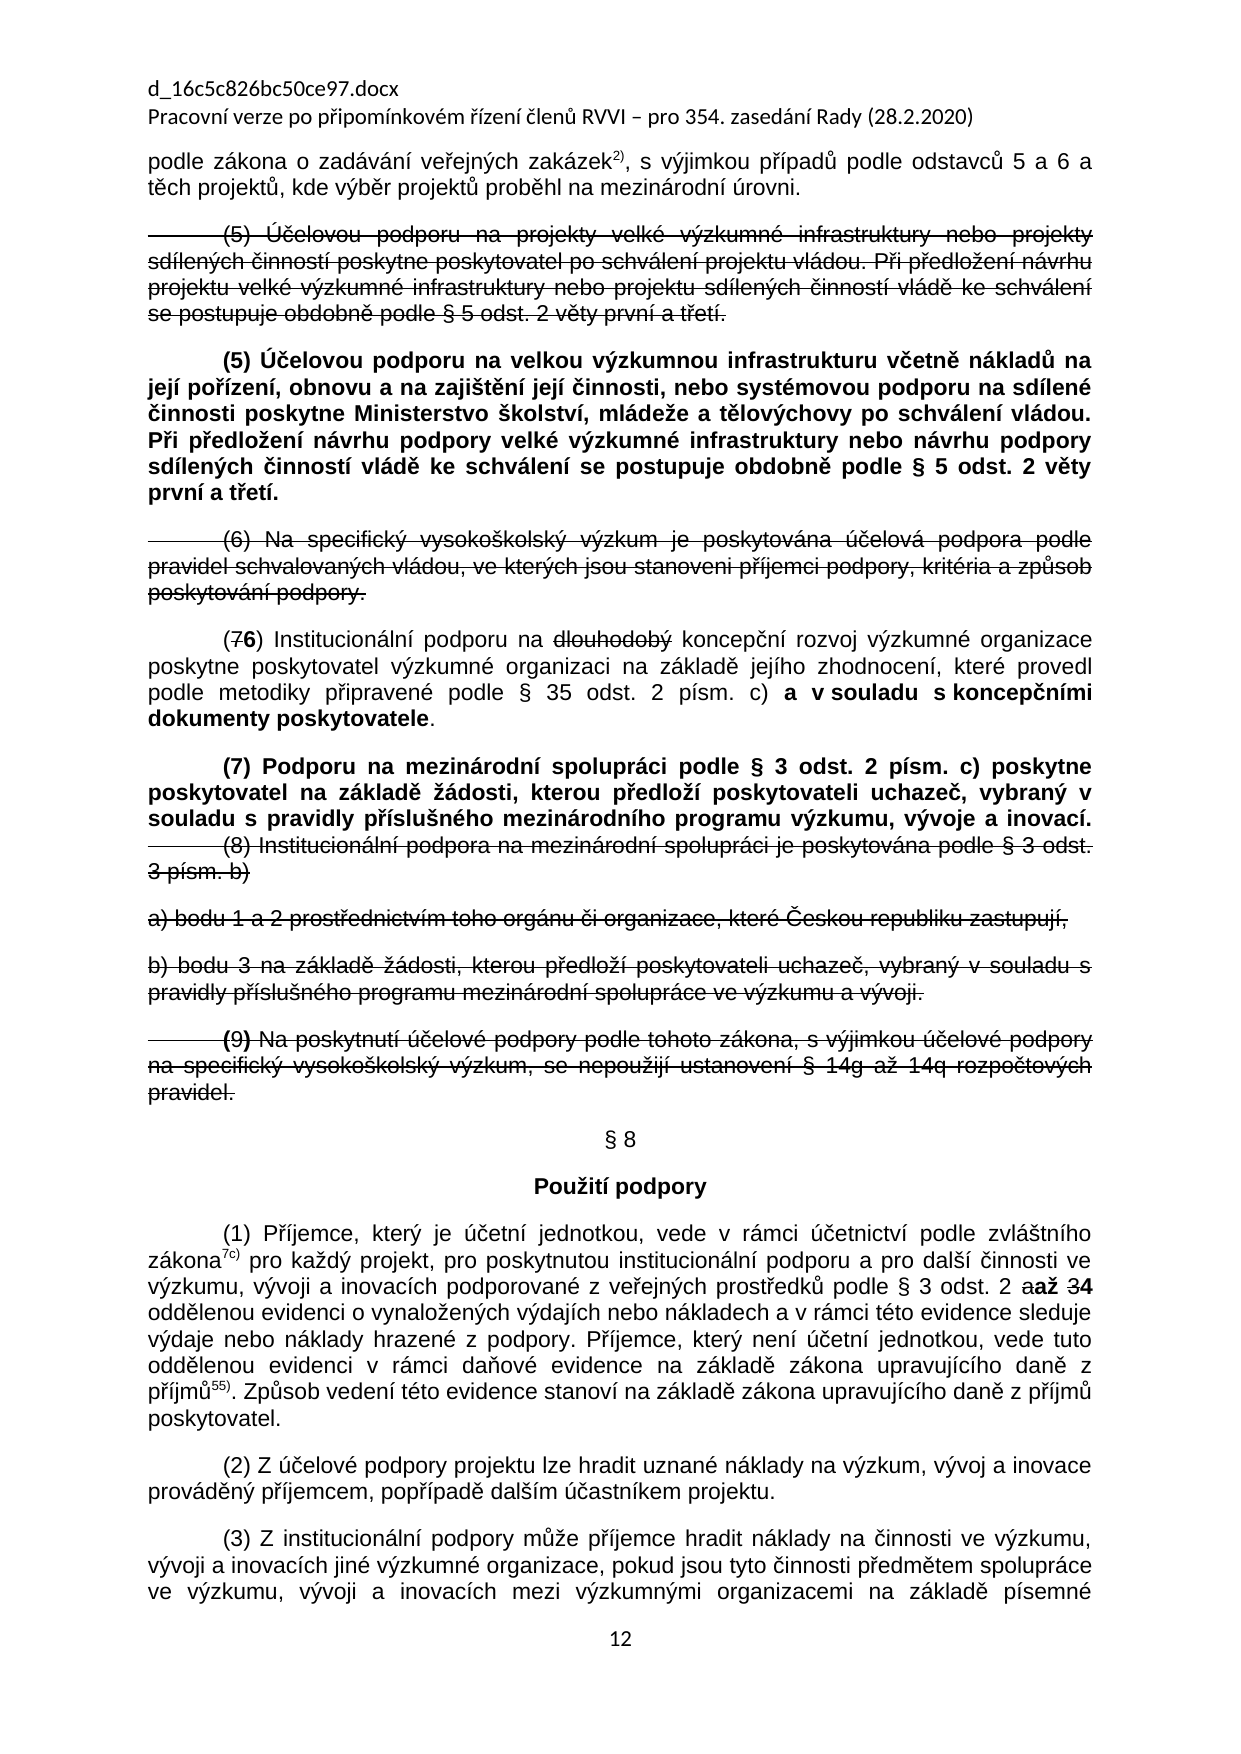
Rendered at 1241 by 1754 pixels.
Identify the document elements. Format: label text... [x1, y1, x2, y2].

text Použití podpory [148, 1173, 1092, 1199]
text (5) Účelovou podporu na projekty velké výzkumné infrastruktury nebo projekty sdílených činností poskytne poskytovatel po schválení projektu vládou. Při předložení návrhu projektu velké výzkumné infrastruktury nebo projektu sdílených činností vládě ke schválení se postupuje obdobně podle § 5 odst. 2 věty první a třetí. [148, 263, 1092, 288]
text § 8 [148, 1126, 1092, 1152]
text (6) Na specifický vysokoškolský výzkum je poskytována účelová podpora podle pravidel schvalovaných vládou, ve kterých jsou stanoveni příjemci podpory, kritéria a způsob poskytování podpory. [148, 526, 1092, 541]
text (76) Institucionální podporu na dlouhodobý koncepční rozvoj výzkumné organizace poskytne poskytovatel výzkumné organizaci na základě jejího zhodnocení, které provedl podle metodiky připravené podle § 35 odst. 2 písm. c) a v souladu s koncepčními dokumenty poskytovatele. [148, 626, 1092, 732]
text (9) Na poskytnutí účelové podpory podle tohoto zákona, s výjimkou účelové podpory na specifický vysokoškolský výzkum, se nepoužijí ustanovení § 14g až 14q rozpočtových pravidel. [148, 1026, 1092, 1040]
text (5) Účelovou podporu na velkou výzkumnou infrastrukturu včetně nákladů na její pořízení, obnovu a na zajištění její činnosti, nebo systémovou podporu na sdílené činnosti poskytne Ministerstvo školství, mládeže a tělovýchovy po schválení vládou. Při předložení návrhu podpory velké výzkumné infrastruktury nebo návrhu podpory sdílených činností vládě ke schválení se postupuje obdobně podle § 5 odst. 2 věty první a třetí. [148, 347, 1092, 506]
text (5) Účelovou podporu na projekty velké výzkumné infrastruktury nebo projekty sdílených činností poskytne poskytovatel po schválení projektu vládou. Při předložení návrhu projektu velké výzkumné infrastruktury nebo projektu sdílených činností vládě ke schválení se postupuje obdobně podle § 5 odst. 2 věty první a třetí. [148, 237, 1092, 262]
text a) bodu 1 a 2 prostřednictvím toho orgánu či organizace, které Českou republiku zastupují, [148, 905, 1092, 932]
text (9) Na poskytnutí účelové podpory podle tohoto zákona, s výjimkou účelové podpory na specifický vysokoškolský výzkum, se nepoužijí ustanovení § 14g až 14q rozpočtových pravidel. [148, 1041, 1092, 1066]
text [148, 1525, 1092, 1604]
text (1) Příjemce, který je účetní jednotkou, vede v rámci účetnictví podle zvláštního zákona7c) pro každý projekt, pro poskytnutou institucionální podporu a pro další činnosti ve výzkumu, vývoji a inovacích podporované z veřejných prostředků podle § 3 odst. 2 aaž 34 oddělenou evidenci o vynaložených výdajích nebo nákladech a v rámci této evidence sleduje výdaje nebo náklady hrazené z podpory. Příjemce, který není účetní jednotkou, vede tuto oddělenou evidenci v rámci daňové evidence na základě zákona upravujícího daně z příjmů55). Způsob vedení této evidence stanoví na základě zákona upravujícího daně z příjmů poskytovatel. [148, 1220, 1092, 1431]
text (9) Na poskytnutí účelové podpory podle tohoto zákona, s výjimkou účelové podpory na specifický vysokoškolský výzkum, se nepoužijí ustanovení § 14g až 14q rozpočtových pravidel. [148, 1068, 1092, 1105]
text (7) Podporu na mezinárodní spolupráci podle § 3 odst. 2 písm. c) poskytne poskytovatel na základě žádosti, kterou předloží poskytovateli uchazeč, vybraný v souladu s pravidly příslušného mezinárodního programu výzkumu, vývoje a inovací. (8) Institucionální podpora na mezinárodní spolupráci je poskytována podle § 3 odst. 3 písm. b) [148, 753, 1092, 846]
text (5) Účelovou podporu na projekty velké výzkumné infrastruktury nebo projekty sdílených činností poskytne poskytovatel po schválení projektu vládou. Při předložení návrhu projektu velké výzkumné infrastruktury nebo projektu sdílených činností vládě ke schválení se postupuje obdobně podle § 5 odst. 2 věty první a třetí. [148, 289, 1092, 327]
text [148, 148, 1092, 200]
text (6) Na specifický vysokoškolský výzkum je poskytována účelová podpora podle pravidel schvalovaných vládou, ve kterých jsou stanoveni příjemci podpory, kritéria a způsob poskytování podpory. [148, 542, 1092, 567]
text (6) Na specifický vysokoškolský výzkum je poskytována účelová podpora podle pravidel schvalovaných vládou, ve kterých jsou stanoveni příjemci podpory, kritéria a způsob poskytování podpory. [148, 568, 1092, 606]
text (7) Podporu na mezinárodní spolupráci podle § 3 odst. 2 písm. c) poskytne poskytovatel na základě žádosti, kterou předloží poskytovateli uchazeč, vybraný v souladu s pravidly příslušného mezinárodního programu výzkumu, vývoje a inovací. (8) Institucionální podpora na mezinárodní spolupráci je poskytována podle § 3 odst. 3 písm. b) [148, 847, 1092, 884]
text b) bodu 3 na základě žádosti, kterou předloží poskytovateli uchazeč, vybraný v souladu s pravidly příslušného programu mezinárodní spolupráce ve výzkumu a vývoji. [148, 968, 1092, 1005]
text (2) Z účelové podpory projektu lze hradit uznané náklady na výzkum, vývoj a inovace prováděný příjemcem, popřípadě dalším účastníkem projektu. [148, 1452, 1092, 1504]
text b) bodu 3 na základě žádosti, kterou předloží poskytovateli uchazeč, vybraný v souladu s pravidly příslušného programu mezinárodní spolupráce ve výzkumu a vývoji. [148, 952, 1092, 967]
